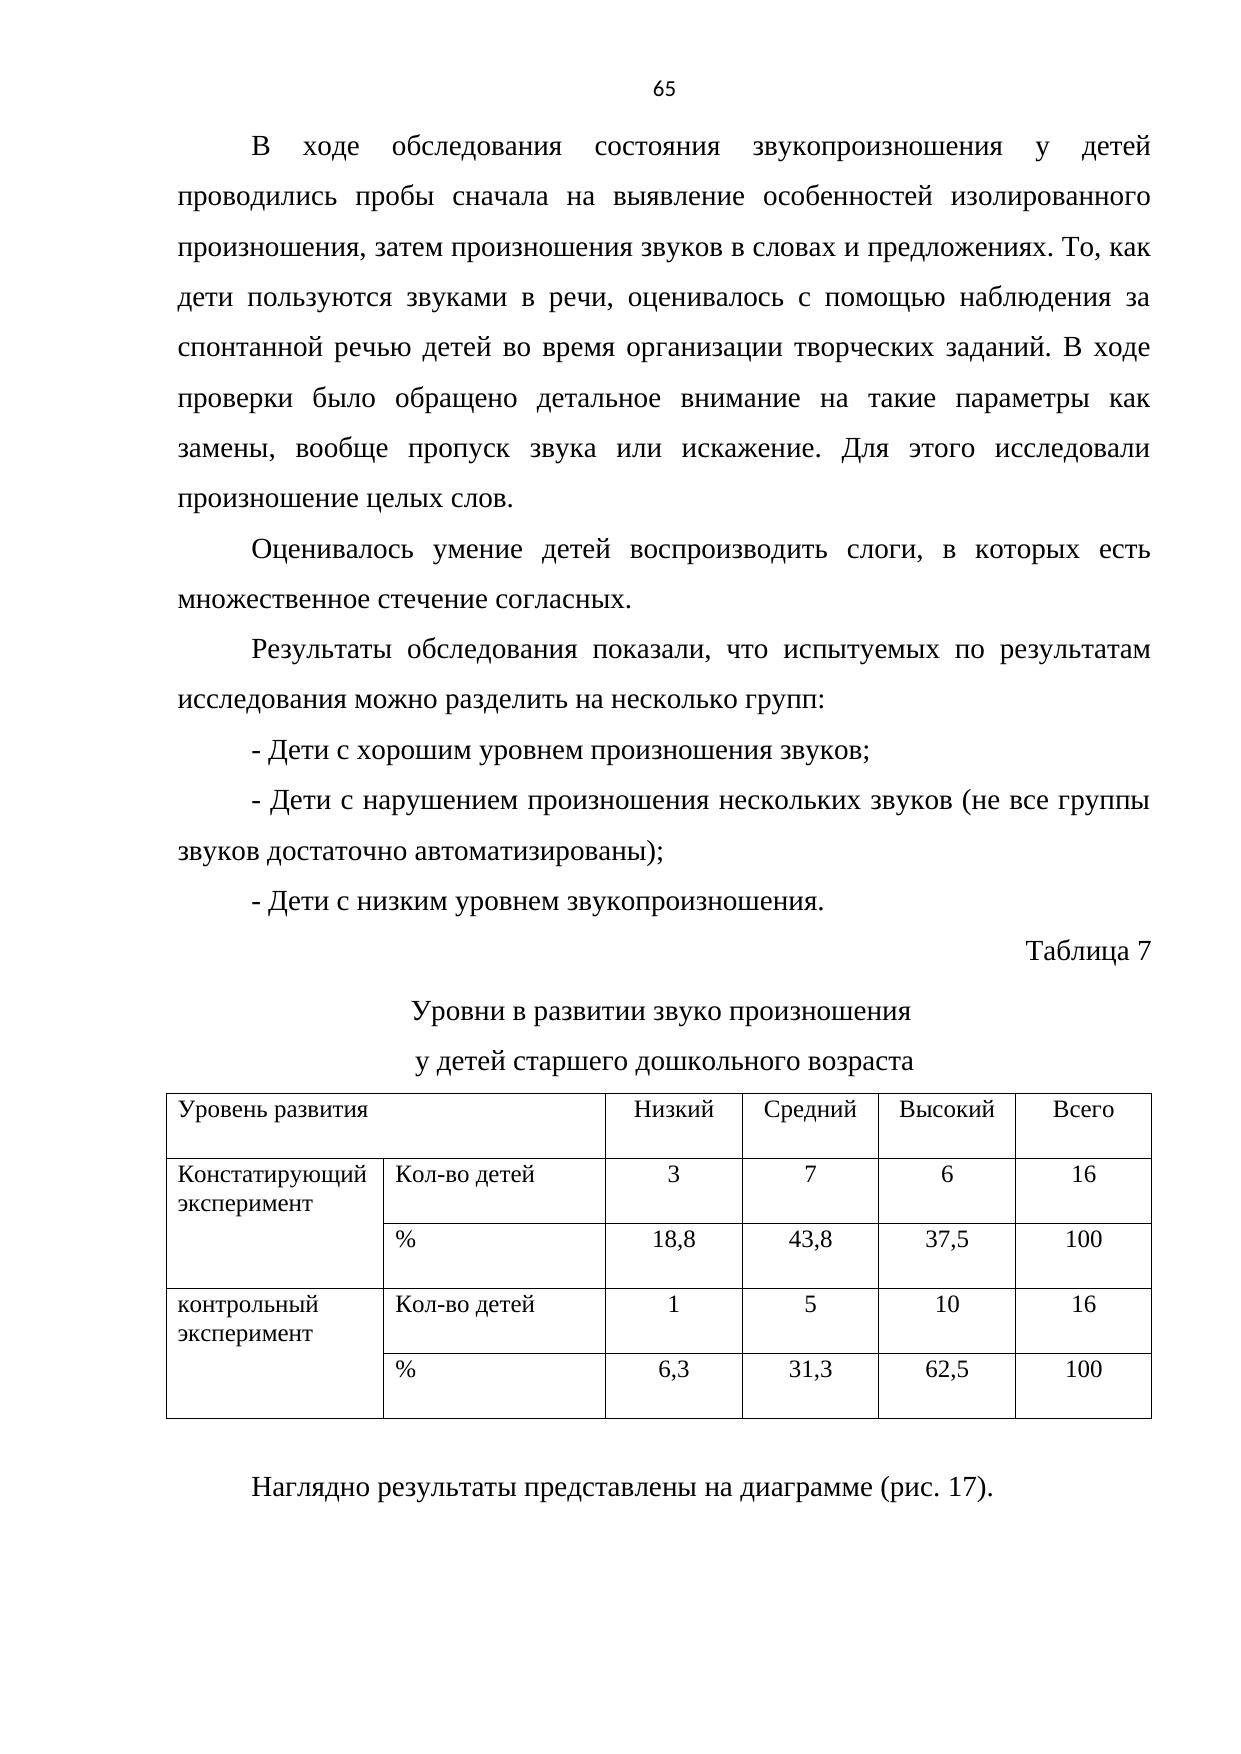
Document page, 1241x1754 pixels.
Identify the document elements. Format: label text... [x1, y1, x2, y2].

table_cell 1 [606, 1289, 742, 1353]
text Оценивалось умение детей воспроизводить слоги, в которых есть множественное стечение согласных. [177, 531, 1152, 614]
table_cell 16 [1016, 1159, 1151, 1223]
text Наглядно результаты представлены на диаграмме (рис. 17). [177, 1469, 1152, 1503]
table_header Средний [743, 1094, 878, 1158]
table_cell 7 [743, 1159, 878, 1223]
table_cell 62,5 [879, 1354, 1015, 1418]
table_cell контрольный эксперимент [167, 1289, 383, 1418]
table_cell 5 [743, 1289, 878, 1353]
table_cell 3 [606, 1159, 742, 1223]
text - Дети с хорошим уровнем произношения звуков; [177, 732, 1152, 766]
table_header Уровень развития [167, 1094, 605, 1158]
text Результаты обследования показали, что испытуемых по результатам исследования можно разделить на несколько групп: [177, 631, 1152, 715]
text В ходе обследования состояния звукопроизношения у детей проводились пробы сначала на выявление особенностей изолированного произношения, затем произношения звуков в словах и предложениях. То, как дети пользуются звуками в речи, оценивалось с помощью наблюдения за спонтанной речью детей во время организации творческих заданий. В ходе проверки было обращено детальное внимание на такие параметры как замены, вообще пропуск звука или искажение. Для этого исследовали произношение целых слов. [177, 128, 1152, 514]
table_cell Констатирующий эксперимент [167, 1159, 383, 1288]
table_cell 37,5 [879, 1224, 1015, 1288]
table_cell Кол-во детей [384, 1159, 605, 1223]
text Таблица 7 [177, 933, 1152, 967]
table_cell 100 [1016, 1354, 1151, 1418]
table_cell Кол-во детей [384, 1289, 605, 1353]
table_cell 100 [1016, 1224, 1151, 1288]
text - Дети с низким уровнем звукопроизношения. [177, 883, 1152, 916]
table_cell 10 [879, 1289, 1015, 1353]
text - Дети с нарушением произношения нескольких звуков (не все группы звуков достаточно автоматизированы); [177, 782, 1152, 866]
table_header Всего [1016, 1094, 1151, 1158]
table_cell 6,3 [606, 1354, 742, 1418]
table_cell 31,3 [743, 1354, 878, 1418]
table_cell 43,8 [743, 1224, 878, 1288]
table_cell % [384, 1354, 605, 1418]
table_cell 16 [1016, 1289, 1151, 1353]
table_header Низкий [606, 1094, 742, 1158]
table_header Высокий [879, 1094, 1015, 1158]
table_cell 18,8 [606, 1224, 742, 1288]
table_cell 6 [879, 1159, 1015, 1223]
table_cell % [384, 1224, 605, 1288]
text Уровни в развитии звуко произношения у детей старшего дошкольного возраста [177, 993, 1152, 1076]
